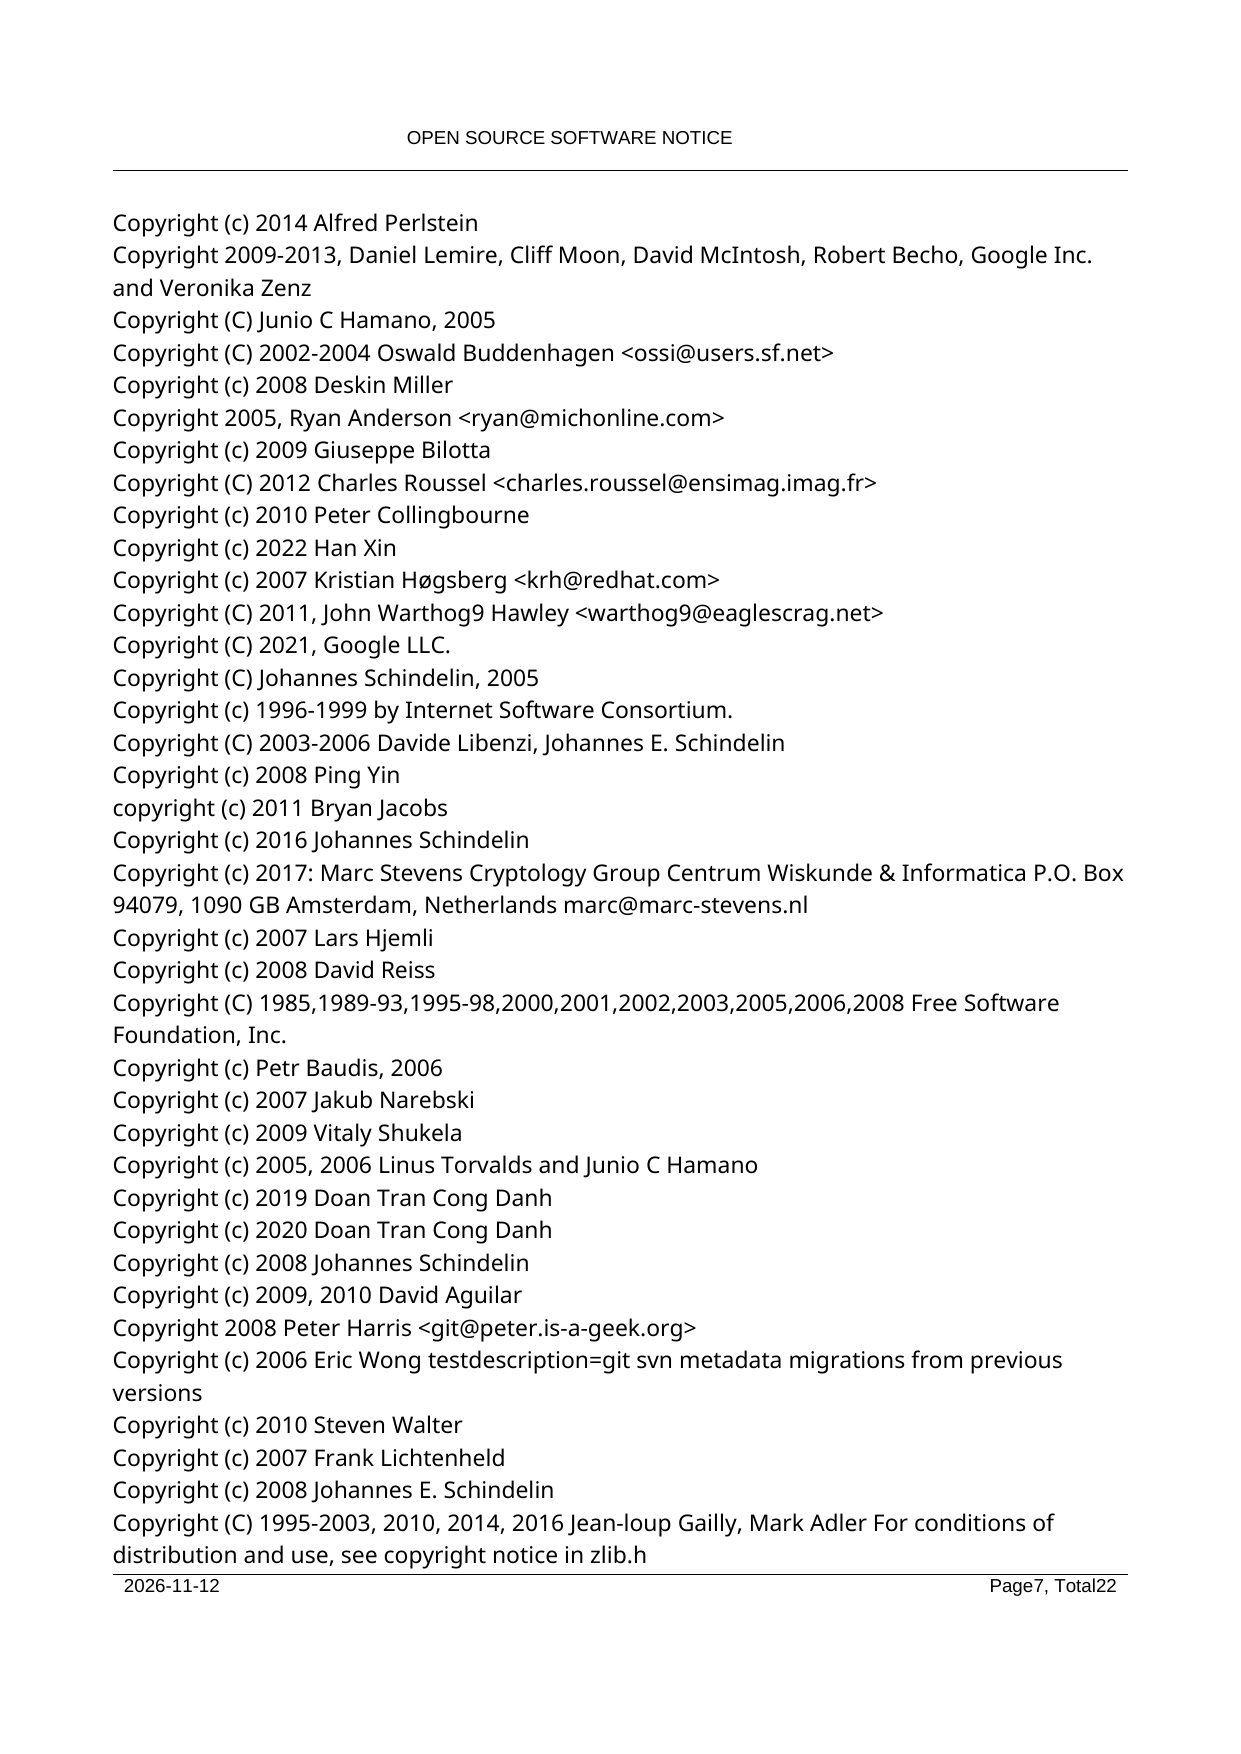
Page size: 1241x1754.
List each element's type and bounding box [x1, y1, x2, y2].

text [112, 206, 1128, 1571]
